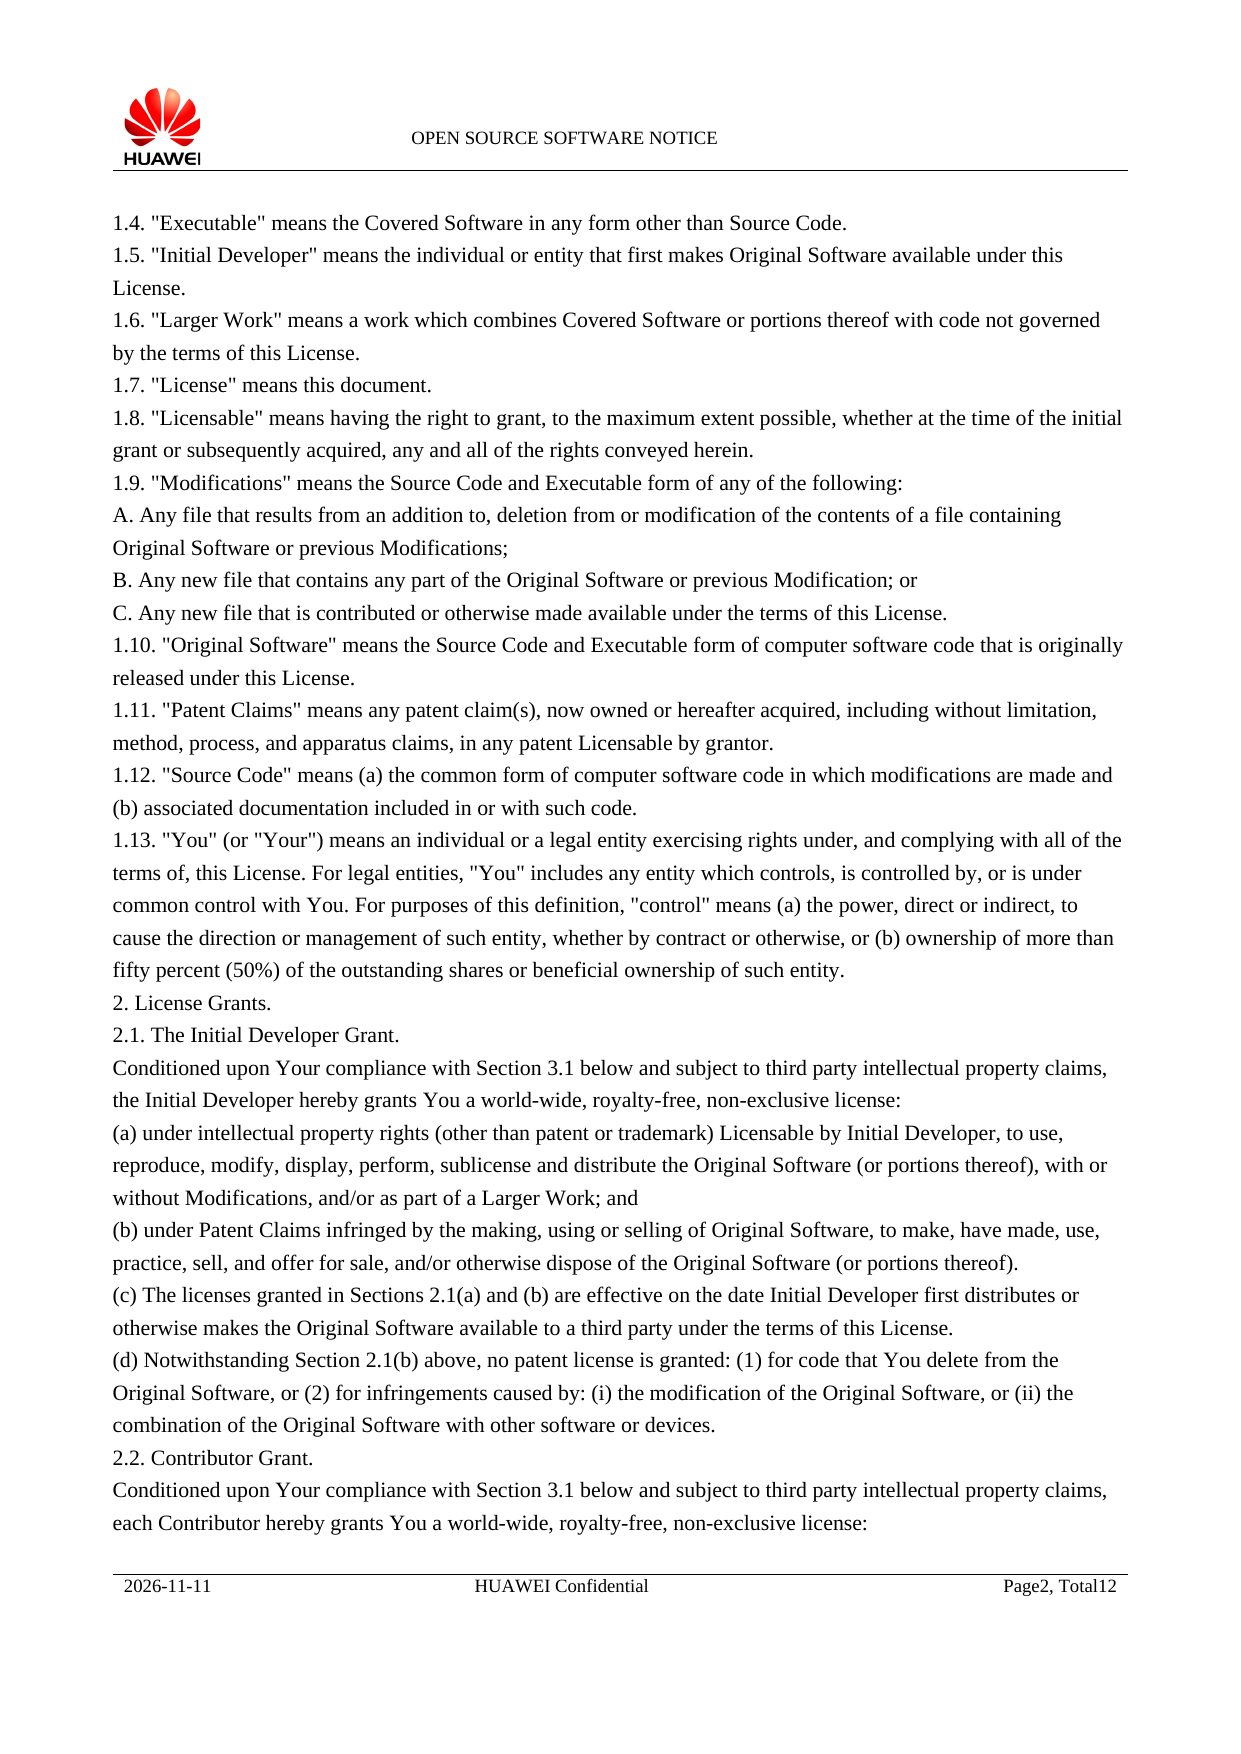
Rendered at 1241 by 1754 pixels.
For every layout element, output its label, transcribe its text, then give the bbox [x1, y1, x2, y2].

text 1.11. "Patent Claims" means any patent claim(s), now owned or hereafter acquired, including without limitation, method, process, and apparatus claims, in any patent Licensable by grantor. [112, 694, 1128, 759]
text Conditioned upon Your compliance with Section 3.1 below and subject to third party intellectual property claims, each Contributor hereby grants You a world-wide, royalty-free, non-exclusive license: [112, 1474, 1128, 1539]
text 1.5. "Initial Developer" means the individual or entity that first makes Original Software available under this License. [112, 239, 1128, 304]
text 2.2. Contributor Grant. [112, 1441, 1128, 1474]
text 1.9. "Modifications" means the Source Code and Executable form of any of the following: [112, 466, 1128, 499]
text 1.7. "License" means this document. [112, 369, 1128, 401]
text 1.13. "You" (or "Your") means an individual or a legal entity exercising rights under, and complying with all of the terms of, this License. For legal entities, "You" includes any entity which controls, is controlled by, or is under common control with You. For purposes of this definition, "control" means (a) the power, direct or indirect, to cause the direction or management of such entity, whether by contract or otherwise, or (b) ownership of more than fifty percent (50%) of the outstanding shares or beneficial ownership of such entity. [112, 824, 1128, 986]
text A. Any file that results from an addition to, deletion from or modification of the contents of a file containing Original Software or previous Modifications; [112, 499, 1128, 564]
text (c) The licenses granted in Sections 2.1(a) and (b) are effective on the date Initial Developer first distributes or otherwise makes the Original Software available to a third party under the terms of this License. [112, 1279, 1128, 1344]
picture [124, 88, 201, 165]
text 2.1. The Initial Developer Grant. [112, 1019, 1128, 1051]
text (b) under Patent Claims infringed by the making, using or selling of Original Software, to make, have made, use, practice, sell, and offer for sale, and/or otherwise dispose of the Original Software (or portions thereof). [112, 1214, 1128, 1279]
text C. Any new file that is contributed or otherwise made available under the terms of this License. [112, 596, 1128, 629]
text 1.6. "Larger Work" means a work which combines Covered Software or portions thereof with code not governed by the terms of this License. [112, 304, 1128, 369]
text 1.4. "Executable" means the Covered Software in any form other than Source Code. [112, 206, 1128, 239]
text 2. License Grants. [112, 986, 1128, 1019]
text 1.8. "Licensable" means having the right to grant, to the maximum extent possible, whether at the time of the initial grant or subsequently acquired, any and all of the rights conveyed herein. [112, 401, 1128, 466]
text (a) under intellectual property rights (other than patent or trademark) Licensable by Initial Developer, to use, reproduce, modify, display, perform, sublicense and distribute the Original Software (or portions thereof), with or without Modifications, and/or as part of a Larger Work; and [112, 1116, 1128, 1214]
text 1.12. "Source Code" means (a) the common form of computer software code in which modifications are made and (b) associated documentation included in or with such code. [112, 759, 1128, 824]
text (d) Notwithstanding Section 2.1(b) above, no patent license is granted: (1) for code that You delete from the Original Software, or (2) for infringements caused by: (i) the modification of the Original Software, or (ii) the combination of the Original Software with other software or devices. [112, 1344, 1128, 1441]
text Conditioned upon Your compliance with Section 3.1 below and subject to third party intellectual property claims, the Initial Developer hereby grants You a world-wide, royalty-free, non-exclusive license: [112, 1051, 1128, 1116]
text 1.10. "Original Software" means the Source Code and Executable form of computer software code that is originally released under this License. [112, 629, 1128, 694]
text B. Any new file that contains any part of the Original Software or previous Modification; or [112, 564, 1128, 596]
